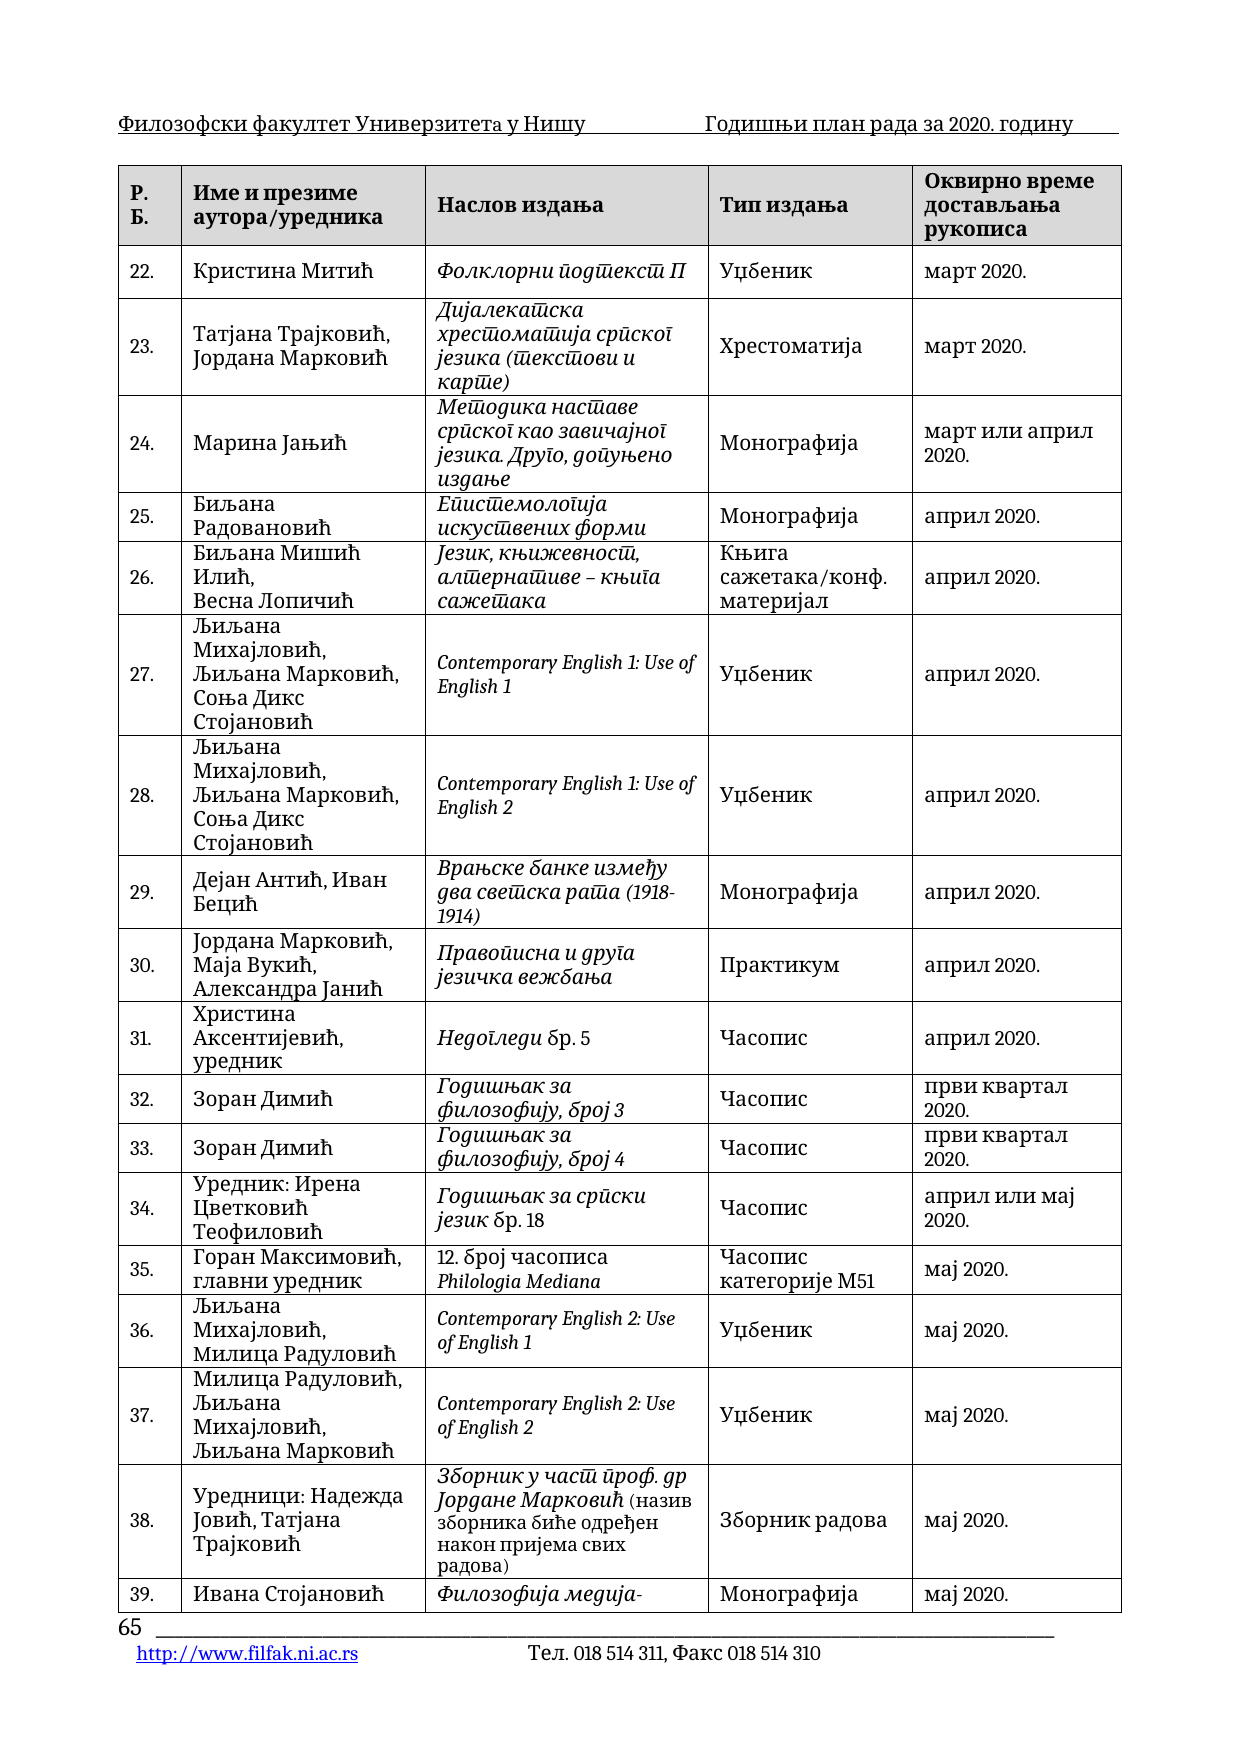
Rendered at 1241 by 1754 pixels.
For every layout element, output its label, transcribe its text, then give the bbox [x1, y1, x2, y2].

table_cell Књига сажетака/конф. материјал [709, 542, 912, 614]
table_cell Часопис [709, 1002, 912, 1074]
table_cell април 2020. [913, 736, 1121, 855]
table_cell Часопис категорије М51 [709, 1246, 912, 1294]
table_cell април 2020. [913, 542, 1121, 614]
table_cell 30. [119, 929, 181, 1001]
table_cell Татјана Трајковић, Јордана Марковић [182, 299, 425, 395]
table_header Оквирно време достављања рукописа [913, 166, 1121, 245]
table_cell 31. [119, 1002, 181, 1074]
table_header Р. Б. [119, 166, 181, 245]
table_cell 12. број часописа Philologia Mediana [426, 1246, 708, 1294]
table_cell Јордана Марковић, Маја Вукић, Александра Јанић [182, 929, 425, 1001]
table_cell мај 2020. [913, 1579, 1121, 1612]
table_cell Христина Аксентијевић, уредник [182, 1002, 425, 1074]
table_cell Монографија [709, 493, 912, 541]
table_cell Практикум [709, 929, 912, 1001]
table_cell Зборник радова [709, 1465, 912, 1577]
table_cell Горан Максимовић, главни уредник [182, 1246, 425, 1294]
table_cell 24. [119, 396, 181, 492]
table_cell март или април 2020. [913, 396, 1121, 492]
table_cell Монографија [709, 856, 912, 928]
table_cell Contemporary English 1: Use of English 1 [426, 615, 708, 734]
table_cell 35. [119, 1246, 181, 1294]
table_cell 38. [119, 1465, 181, 1577]
table_header Име и презиме аутора/уредника [182, 166, 425, 245]
table_cell први квартал 2020. [913, 1124, 1121, 1172]
table_cell Годишњак за филозофију, број 4 [426, 1124, 708, 1172]
table_cell Зборник у част проф. др Јордане Марковић (назив зборника биће одређен након пријема свих радова) [426, 1465, 708, 1577]
table_cell Дијалекатска хрестоматија српског језика (текстови и карте) [426, 299, 708, 395]
table_cell март 2020. [913, 246, 1121, 298]
table_cell Језик, књижевност, алтернативе – књига сажетака [426, 542, 708, 614]
table_cell 26. [119, 542, 181, 614]
table_cell Contemporary English 2: Use of English 1 [426, 1295, 708, 1367]
table_cell Дејан Антић, Иван Бецић [182, 856, 425, 928]
table_header Тип издања [709, 166, 912, 245]
table_cell мај 2020. [913, 1465, 1121, 1577]
table_cell Ивана Стојановић Прелевић [182, 1579, 425, 1612]
table_cell Епистемологија искуствених форми [426, 493, 708, 541]
table_cell Марина Јањић [182, 396, 425, 492]
table_cell април 2020. [913, 856, 1121, 928]
table_cell 29. [119, 856, 181, 928]
table_cell мај 2020. [913, 1246, 1121, 1294]
table_cell 28. [119, 736, 181, 855]
table_cell Contemporary English 1: Use of English 2 [426, 736, 708, 855]
table_cell Монографија [709, 396, 912, 492]
table_cell Contemporary English 2: Use of English 2 [426, 1368, 708, 1464]
table_cell Љиљана Михајловић, Љиљана Марковић, Соња Дикс Стојановић [182, 615, 425, 734]
table_cell Годишњак за филозофију, број 3 [426, 1075, 708, 1123]
table_cell Врањске банке између два светска рата (1918-1914) [426, 856, 708, 928]
table_cell Љиљана Михајловић, Љиљана Марковић, Соња Дикс Стојановић [182, 736, 425, 855]
table_cell Уџбеник [709, 615, 912, 734]
table_cell Зоран Димић [182, 1124, 425, 1172]
table_cell Фолклорни подтекст П [426, 246, 708, 298]
table_cell Часопис [709, 1124, 912, 1172]
table_cell Хрестоматија [709, 299, 912, 395]
table_cell 27. [119, 615, 181, 734]
table_cell Уџбеник [709, 1295, 912, 1367]
table_cell Уредник: Ирена Цветковић Теофиловић [182, 1173, 425, 1245]
table_cell април 2020. [913, 1002, 1121, 1074]
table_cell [426, 1579, 708, 1612]
table_cell 23. [119, 299, 181, 395]
table_cell Монографија [709, 1579, 912, 1612]
table_cell април 2020. [913, 493, 1121, 541]
table_cell Љиљана Михајловић, Mилица Радуловић [182, 1295, 425, 1367]
table_cell мај 2020. [913, 1295, 1121, 1367]
table_cell Биљана Радовановић [182, 493, 425, 541]
table_cell Правописна и друга језичка вежбања [426, 929, 708, 1001]
table_header Наслов издања [426, 166, 708, 245]
table_cell 36. [119, 1295, 181, 1367]
table_cell Годишњак за српски језик бр. 18 [426, 1173, 708, 1245]
table_cell први квартал 2020. [913, 1075, 1121, 1123]
table_cell април или мај 2020. [913, 1173, 1121, 1245]
table_cell Уредници: Надежда Јовић, Татјана Трајковић [182, 1465, 425, 1577]
table_cell 34. [119, 1173, 181, 1245]
table_cell март 2020. [913, 299, 1121, 395]
table_cell Недогледи бр. 5 [426, 1002, 708, 1074]
table_cell 22. [119, 246, 181, 298]
table_cell Часопис [709, 1075, 912, 1123]
table_cell 33. [119, 1124, 181, 1172]
table_cell 25. [119, 493, 181, 541]
table_cell април 2020. [913, 929, 1121, 1001]
table_cell Уџбеник [709, 736, 912, 855]
table_cell Зоран Димић [182, 1075, 425, 1123]
table_cell Методика наставе српског као завичајног језика. Друго, допуњено издање [426, 396, 708, 492]
table_cell Биљана Мишић Илић, Весна Лопичић [182, 542, 425, 614]
table_cell Уџбеник [709, 246, 912, 298]
table_cell Часопис [709, 1173, 912, 1245]
table_cell 39. [119, 1579, 181, 1612]
table_cell Кристина Митић [182, 246, 425, 298]
table_cell мај 2020. [913, 1368, 1121, 1464]
table_cell 32. [119, 1075, 181, 1123]
table_cell Милица Радуловић, Љиљана Михајловић, Љиљана Марковић [182, 1368, 425, 1464]
table_cell 37. [119, 1368, 181, 1464]
table_cell април 2020. [913, 615, 1121, 734]
table_cell Уџбеник [709, 1368, 912, 1464]
